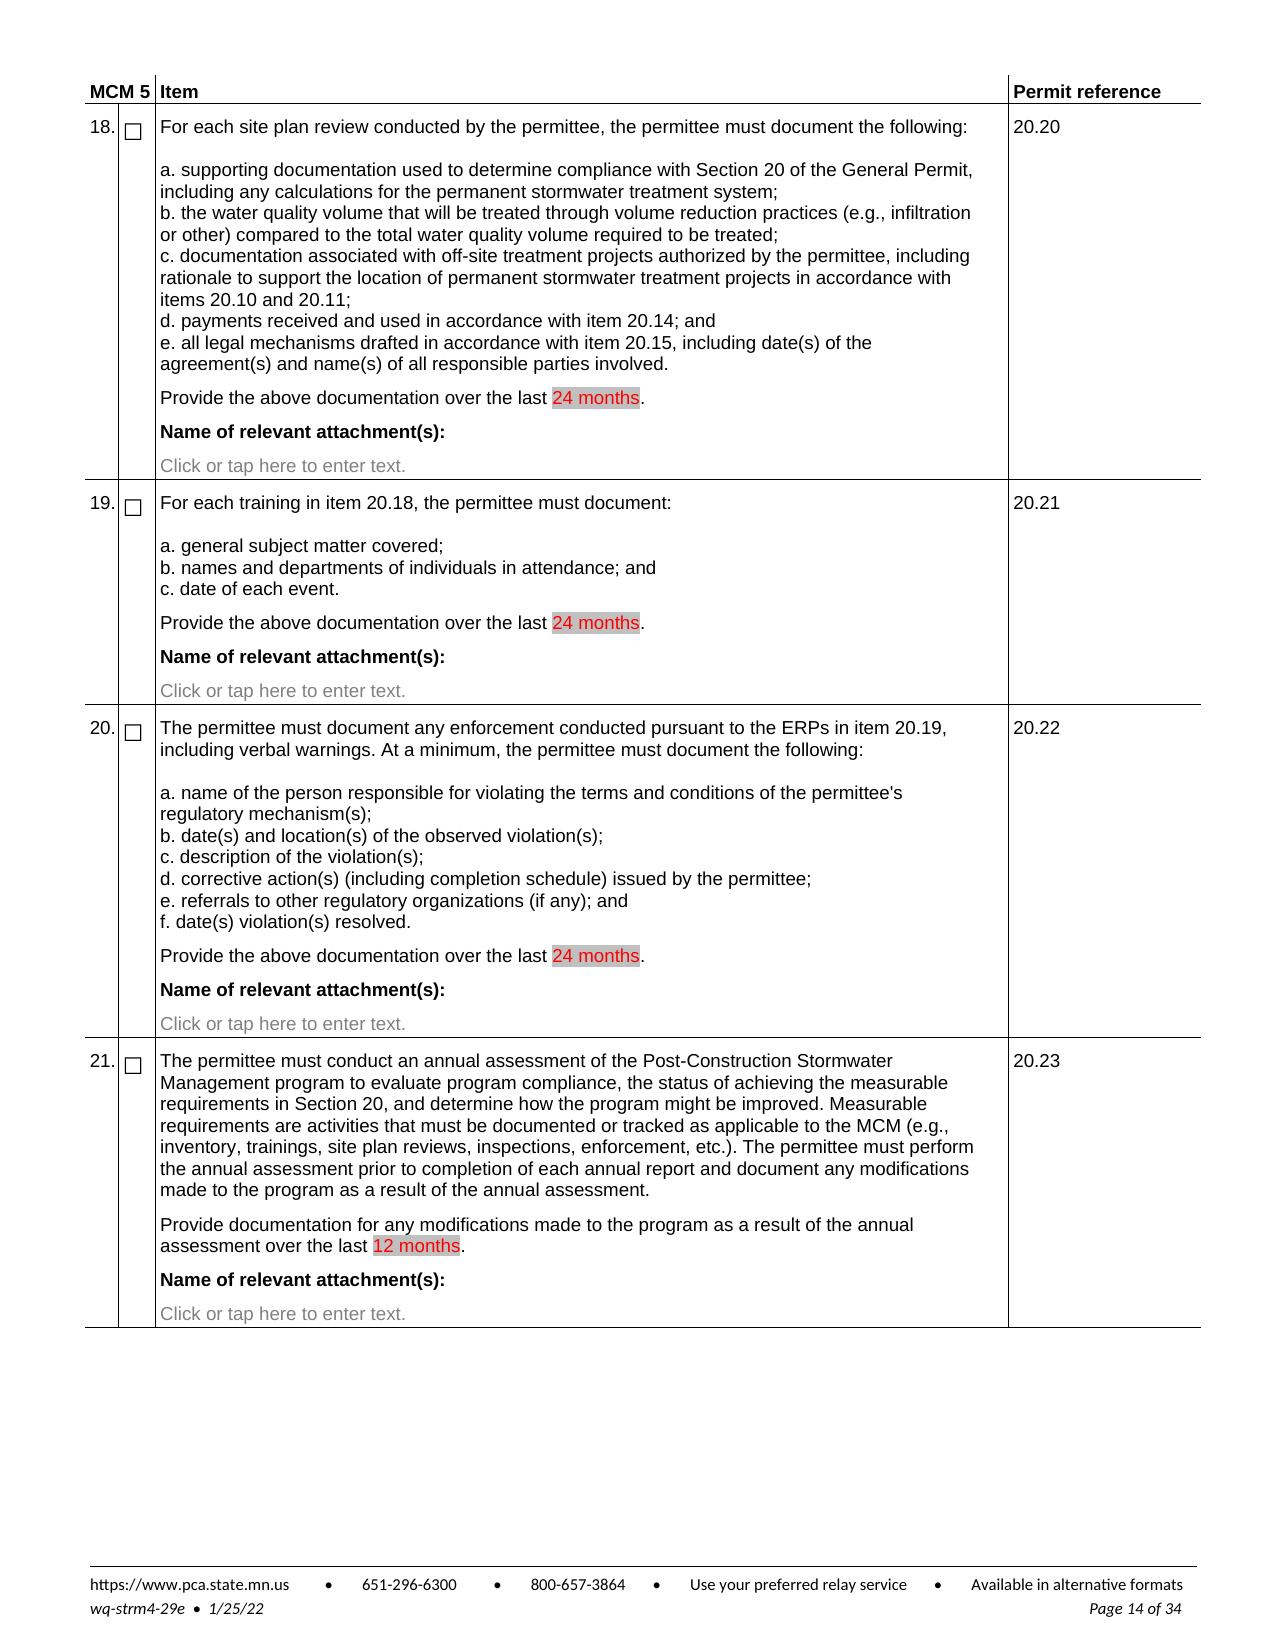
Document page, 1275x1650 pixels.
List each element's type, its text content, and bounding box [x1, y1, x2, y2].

table_header Permit reference [1009, 75, 1201, 103]
table_cell 20.23 [1009, 1038, 1201, 1327]
table_cell 20.20 [1009, 104, 1201, 479]
table_cell [85, 705, 118, 1037]
table_cell The permittee must conduct an annual assessment of the Post-Construction Stormwater Management program to evaluate program compliance, the status of achieving the measurable requirements in Section 20, and determine how the program might be improved. Measurable requirements are activities that must be documented or tracked as applicable to the MCM (e.g., inventory, trainings, site plan reviews, inspections, enforcement, etc.). The permittee must perform the annual assessment prior to completion of each annual report and document any modifications made to the program as a result of the annual assessment. Provide documentation for any modifications made to the program as a result of the annual assessment over the last 12 months. Name of relevant attachment(s): [156, 1038, 1008, 1327]
table_cell [85, 104, 118, 479]
table_cell The permittee must document any enforcement conducted pursuant to the ERPs in item 20.19, including verbal warnings. At a minimum, the permittee must document the following: a. name of the person responsible for violating the terms and conditions of the permittee's regulatory mechanism(s); b. date(s) and location(s) of the observed violation(s); c. description of the violation(s); d. corrective action(s) (including completion schedule) issued by the permittee; e. referrals to other regulatory organizations (if any); and f. date(s) violation(s) resolved. Provide the above documentation over the last 24 months. Name of relevant attachment(s): [156, 705, 1008, 1037]
table_cell 20.21 [1009, 480, 1201, 704]
table_cell For each training in item 20.18, the permittee must document: a. general subject matter covered; b. names and departments of individuals in attendance; and c. date of each event. Provide the above documentation over the last 24 months. Name of relevant attachment(s): [156, 480, 1008, 704]
table_header Item [156, 75, 1008, 103]
table_header MCM 5 [85, 75, 155, 103]
table_cell [85, 1038, 118, 1327]
table_cell 20.22 [1009, 705, 1201, 1037]
table_cell For each site plan review conducted by the permittee, the permittee must document the following: a. supporting documentation used to determine compliance with Section 20 of the General Permit, including any calculations for the permanent stormwater treatment system; b. the water quality volume that will be treated through volume reduction practices (e.g., infiltration or other) compared to the total water quality volume required to be treated; c. documentation associated with off-site treatment projects authorized by the permittee, including rationale to support the location of permanent stormwater treatment projects in accordance with items 20.10 and 20.11; d. payments received and used in accordance with item 20.14; and e. all legal mechanisms drafted in accordance with item 20.15, including date(s) of the agreement(s) and name(s) of all responsible parties involved. Provide the above documentation over the last 24 months. Name of relevant attachment(s): [156, 104, 1008, 479]
table_cell [85, 480, 118, 704]
